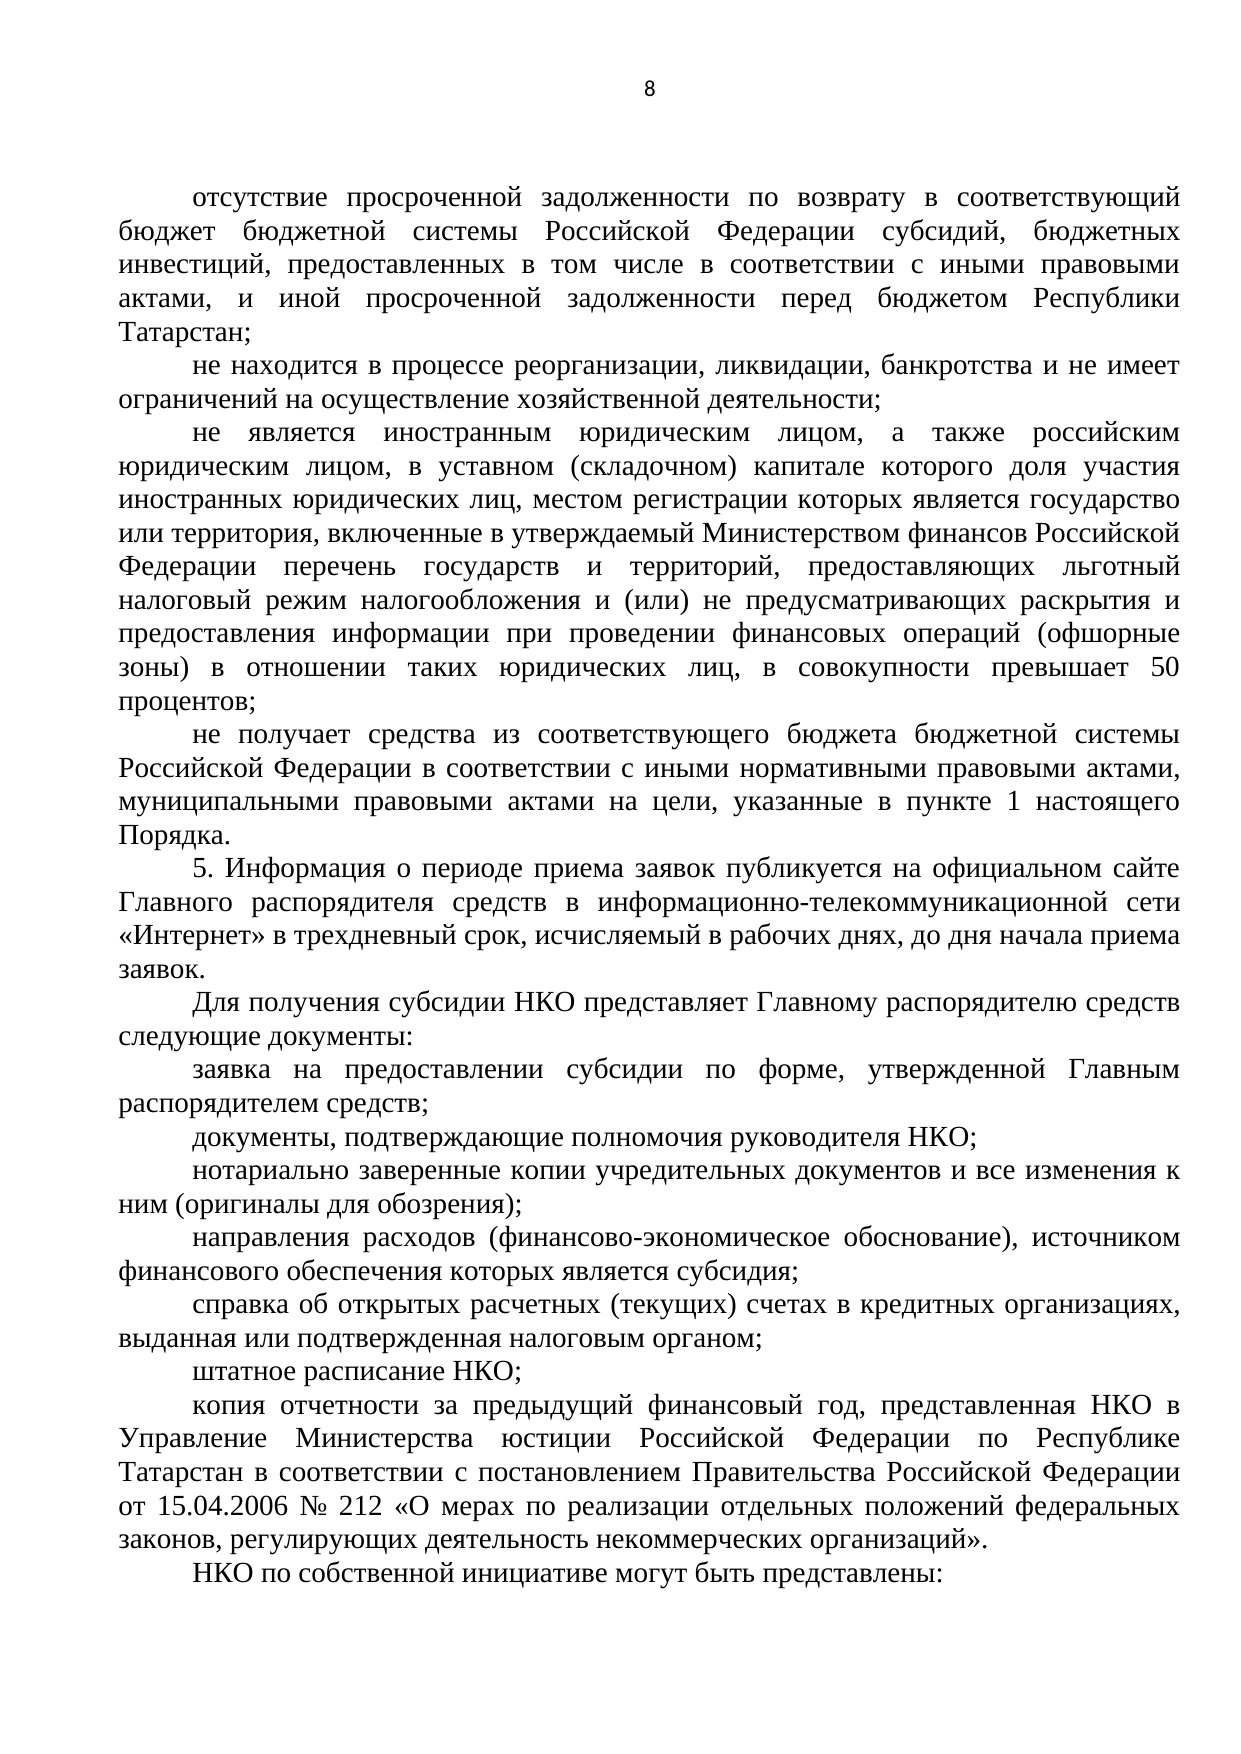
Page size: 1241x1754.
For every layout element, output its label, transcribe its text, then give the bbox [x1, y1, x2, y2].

text 5. Информация о периоде приема заявок публикуется на официальном сайте Главного распорядителя средств в информационно-телекоммуникационной сети «Интернет» в трехдневный срок, исчисляемый в рабочих днях, до дня начала приема заявок. [118, 850, 1181, 984]
text не получает средства из соответствующего бюджета бюджетной системы Российской Федерации в соответствии с иными нормативными правовыми актами, муниципальными правовыми актами на цели, указанные в пункте 1 настоящего Порядка. [118, 716, 1181, 850]
text заявка на предоставлении субсидии по форме, утвержденной Главным распорядителем средств; [118, 1052, 1181, 1119]
text нотариально заверенные копии учредительных документов и все изменения к ним (оригиналы для обозрения); [118, 1152, 1181, 1219]
text направления расходов (финансово-экономическое обоснование), источником финансового обеспечения которых является субсидия; [118, 1219, 1181, 1286]
text НКО по собственной инициативе могут быть представлены: [118, 1555, 1181, 1588]
text Для получения субсидии НКО представляет Главному распорядителю средств следующие документы: [118, 984, 1181, 1052]
text отсутствие просроченной задолженности по возврату в соответствующий бюджет бюджетной системы Российской Федерации субсидий, бюджетных инвестиций, предоставленных в том числе в соответствии с иными правовыми актами, и иной просроченной задолженности перед бюджетом Республики Татарстан; [118, 179, 1181, 347]
text копия отчетности за предыдущий финансовый год, представленная НКО в Управление Министерства юстиции Российской Федерации по Республике Татарстан в соответствии с постановлением Правительства Российской Федерации от 15.04.2006 № 212 «О мерах по реализации отдельных положений федеральных законов, регулирующих деятельность некоммерческих организаций». [118, 1387, 1181, 1555]
text не находится в процессе реорганизации, ликвидации, банкротства и не имеет ограничений на осуществление хозяйственной деятельности; [118, 347, 1181, 414]
text документы, подтверждающие полномочия руководителя НКО; [118, 1119, 1181, 1152]
text справка об открытых расчетных (текущих) счетах в кредитных организациях, выданная или подтвержденная налоговым органом; [118, 1286, 1181, 1353]
text штатное расписание НКО; [118, 1353, 1181, 1387]
text не является иностранным юридическим лицом, а также российским юридическим лицом, в уставном (складочном) капитале которого доля участия иностранных юридических лиц, местом регистрации которых является государство или территория, включенные в утверждаемый Министерством финансов Российской Федерации перечень государств и территорий, предоставляющих льготный налоговый режим налогообложения и (или) не предусматривающих раскрытия и предоставления информации при проведении финансовых операций (офшорные зоны) в отношении таких юридических лиц, в совокупности превышает 50 процентов; [118, 414, 1181, 716]
